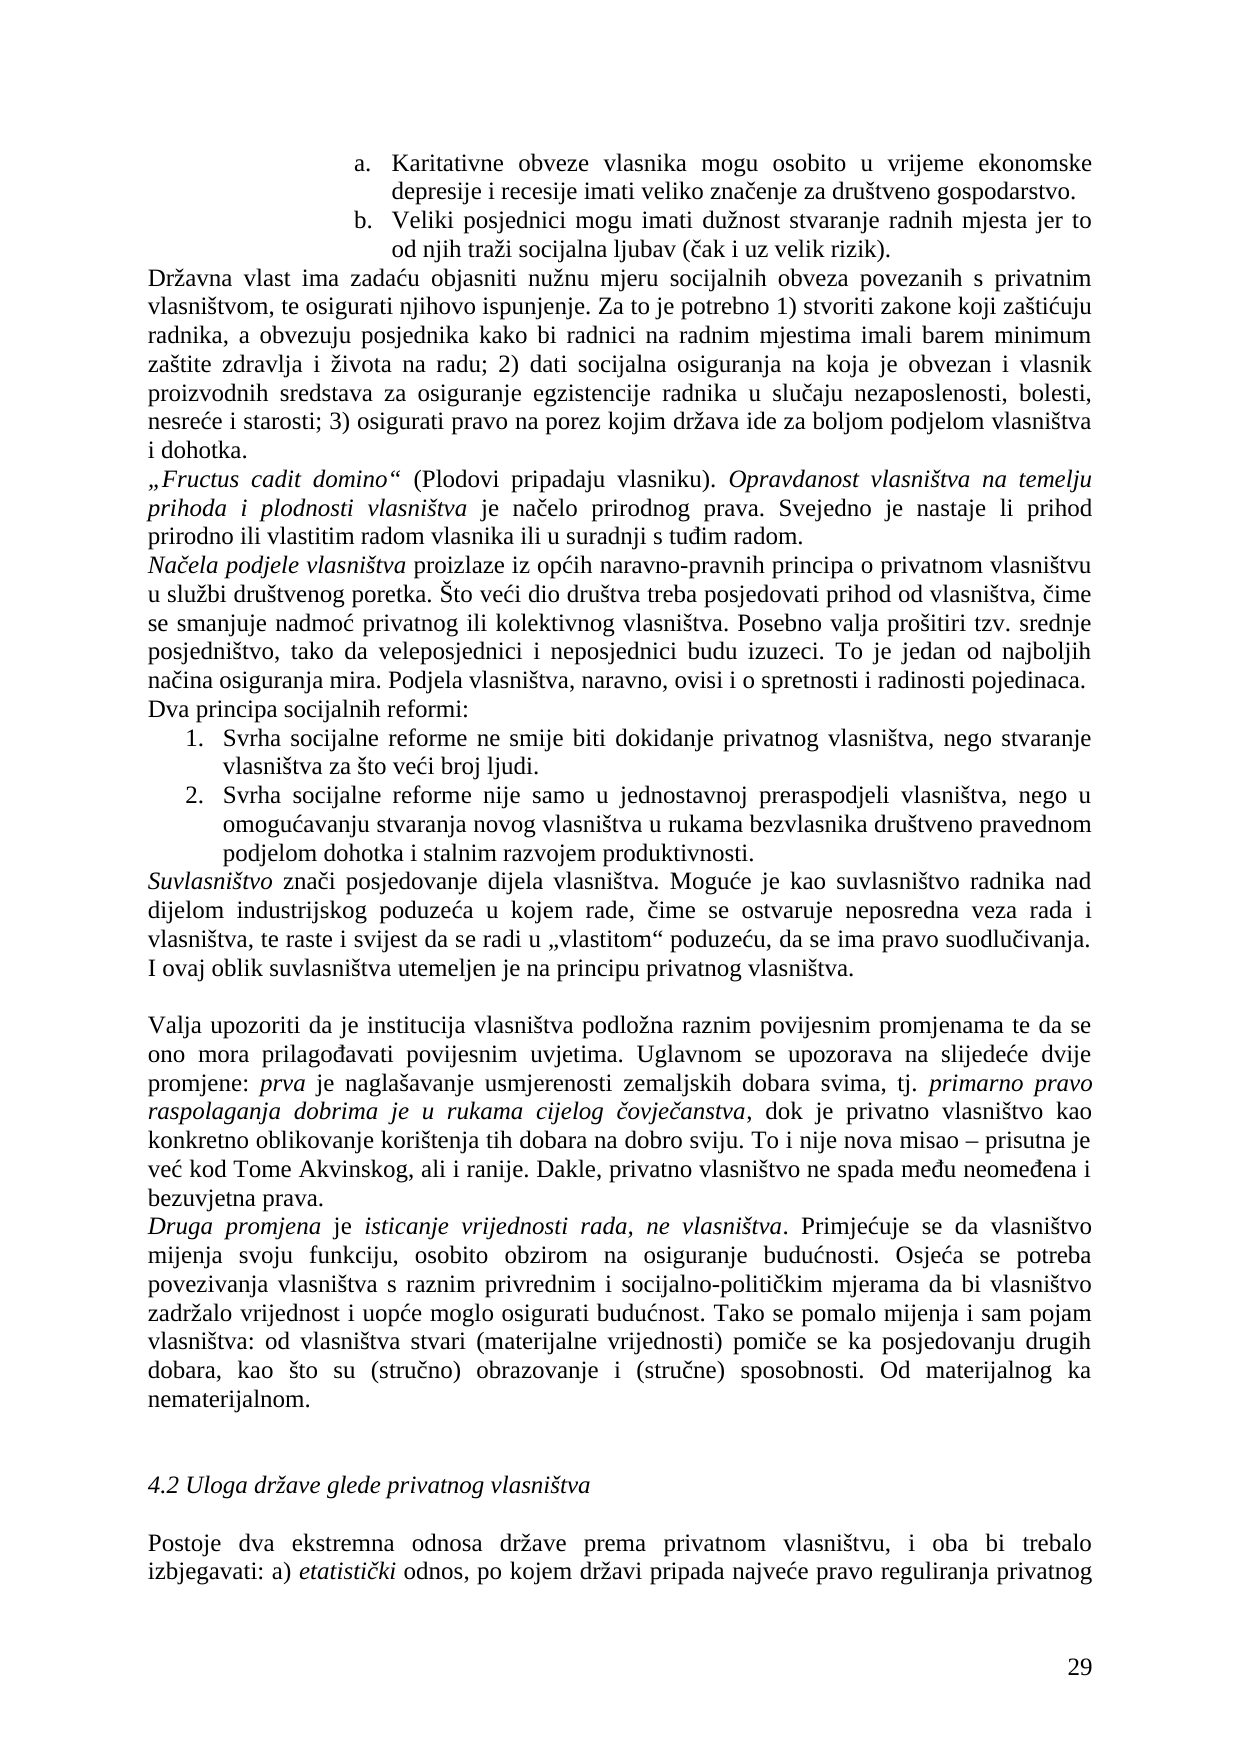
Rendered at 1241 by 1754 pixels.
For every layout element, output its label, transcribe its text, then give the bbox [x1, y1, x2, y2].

text 4.2 Uloga države glede privatnog vlasništva [148, 1470, 1093, 1499]
list Svrha socijalne reforme ne smije biti dokidanje privatnog vlasništva, nego stvaranje vlasništva za što veći broj ljudi. [185, 723, 1093, 780]
list Karitativne obveze vlasnika mogu osobito u vrijeme ekonomske depresije i recesije imati veliko značenje za društveno gospodarstvo. [354, 148, 1093, 205]
text Suvlasništvo znači posjedovanje dijela vlasništva. Moguće je kao suvlasništvo radnika nad dijelom industrijskog poduzeća u kojem rade, čime se ostvaruje neposredna veza rada i vlasništva, te raste i svijest da se radi u „vlastitom“ poduzeću, da se ima pravo suodlučivanja. I ovaj oblik suvlasništva utemeljen je na principu privatnog vlasništva. [148, 866, 1093, 981]
text Državna vlast ima zadaću objasniti nužnu mjeru socijalnih obveza povezanih s privatnim vlasništvom, te osigurati njihovo ispunjenje. Za to je potrebno 1) stvoriti zakone koji zaštićuju radnika, a obvezuju posjednika kako bi radnici na radnim mjestima imali barem minimum zaštite zdravlja i života na radu; 2) dati socijalna osiguranja na koja je obvezan i vlasnik proizvodnih sredstava za osiguranje egzistencije radnika u slučaju nezaposlenosti, bolesti, nesreće i starosti; 3) osigurati pravo na porez kojim država ide za boljom podjelom vlasništva i dohotka. [148, 263, 1093, 464]
list Svrha socijalne reforme nije samo u jednostavnoj preraspodjeli vlasništva, nego u omogućavanju stvaranja novog vlasništva u rukama bezvlasnika društveno pravednom podjelom dohotka i stalnim razvojem produktivnosti. [185, 780, 1093, 866]
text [148, 1528, 1093, 1585]
text Načela podjele vlasništva proizlaze iz općih naravno-pravnih principa o privatnom vlasništvu u službi društvenog poretka. Što veći dio društva treba posjedovati prihod od vlasništva, čime se smanjuje nadmoć privatnog ili kolektivnog vlasništva. Posebno valja prošitiri tzv. srednje posjedništvo, tako da veleposjednici i neposjednici budu izuzeci. To je jedan od najboljih načina osiguranja mira. Podjela vlasništva, naravno, ovisi i o spretnosti i radinosti pojedinaca. [148, 550, 1093, 694]
text Valja upozoriti da je institucija vlasništva podložna raznim povijesnim promjenama te da se ono mora prilagođavati povijesnim uvjetima. Uglavnom se upozorava na slijedeće dvije promjene: prva je naglašavanje usmjerenosti zemaljskih dobara svima, tj. primarno pravo raspolaganja dobrima je u rukama cijelog čovječanstva, dok je privatno vlasništvo kao konkretno oblikovanje korištenja tih dobara na dobro sviju. To i nije nova misao – prisutna je već kod Tome Akvinskog, ali i ranije. Dakle, privatno vlasništvo ne spada među neomeđena i bezuvjetna prava. [148, 1010, 1093, 1211]
list Veliki posjednici mogu imati dužnost stvaranje radnih mjesta jer to od njih traži socijalna ljubav (čak i uz velik rizik). [354, 205, 1093, 263]
text Druga promjena je isticanje vrijednosti rada, ne vlasništva. Primjećuje se da vlasništvo mijenja svoju funkciju, osobito obzirom na osiguranje budućnosti. Osjeća se potreba povezivanja vlasništva s raznim privrednim i socijalno-političkim mjerama da bi vlasništvo zadržalo vrijednost i uopće moglo osigurati budućnost. Tako se pomalo mijenja i sam pojam vlasništva: od vlasništva stvari (materijalne vrijednosti) pomiče se ka posjedovanju drugih dobara, kao što su (stručno) obrazovanje i (stručne) sposobnosti. Od materijalnog ka nematerijalnom. [148, 1211, 1093, 1413]
text „Fructus cadit domino“ (Plodovi pripadaju vlasniku). Opravdanost vlasništva na temelju prihoda i plodnosti vlasništva je načelo prirodnog prava. Svejedno je nastaje li prihod prirodno ili vlastitim radom vlasnika ili u suradnji s tuđim radom. [148, 464, 1093, 550]
text Dva principa socijalnih reformi: [148, 694, 1093, 723]
